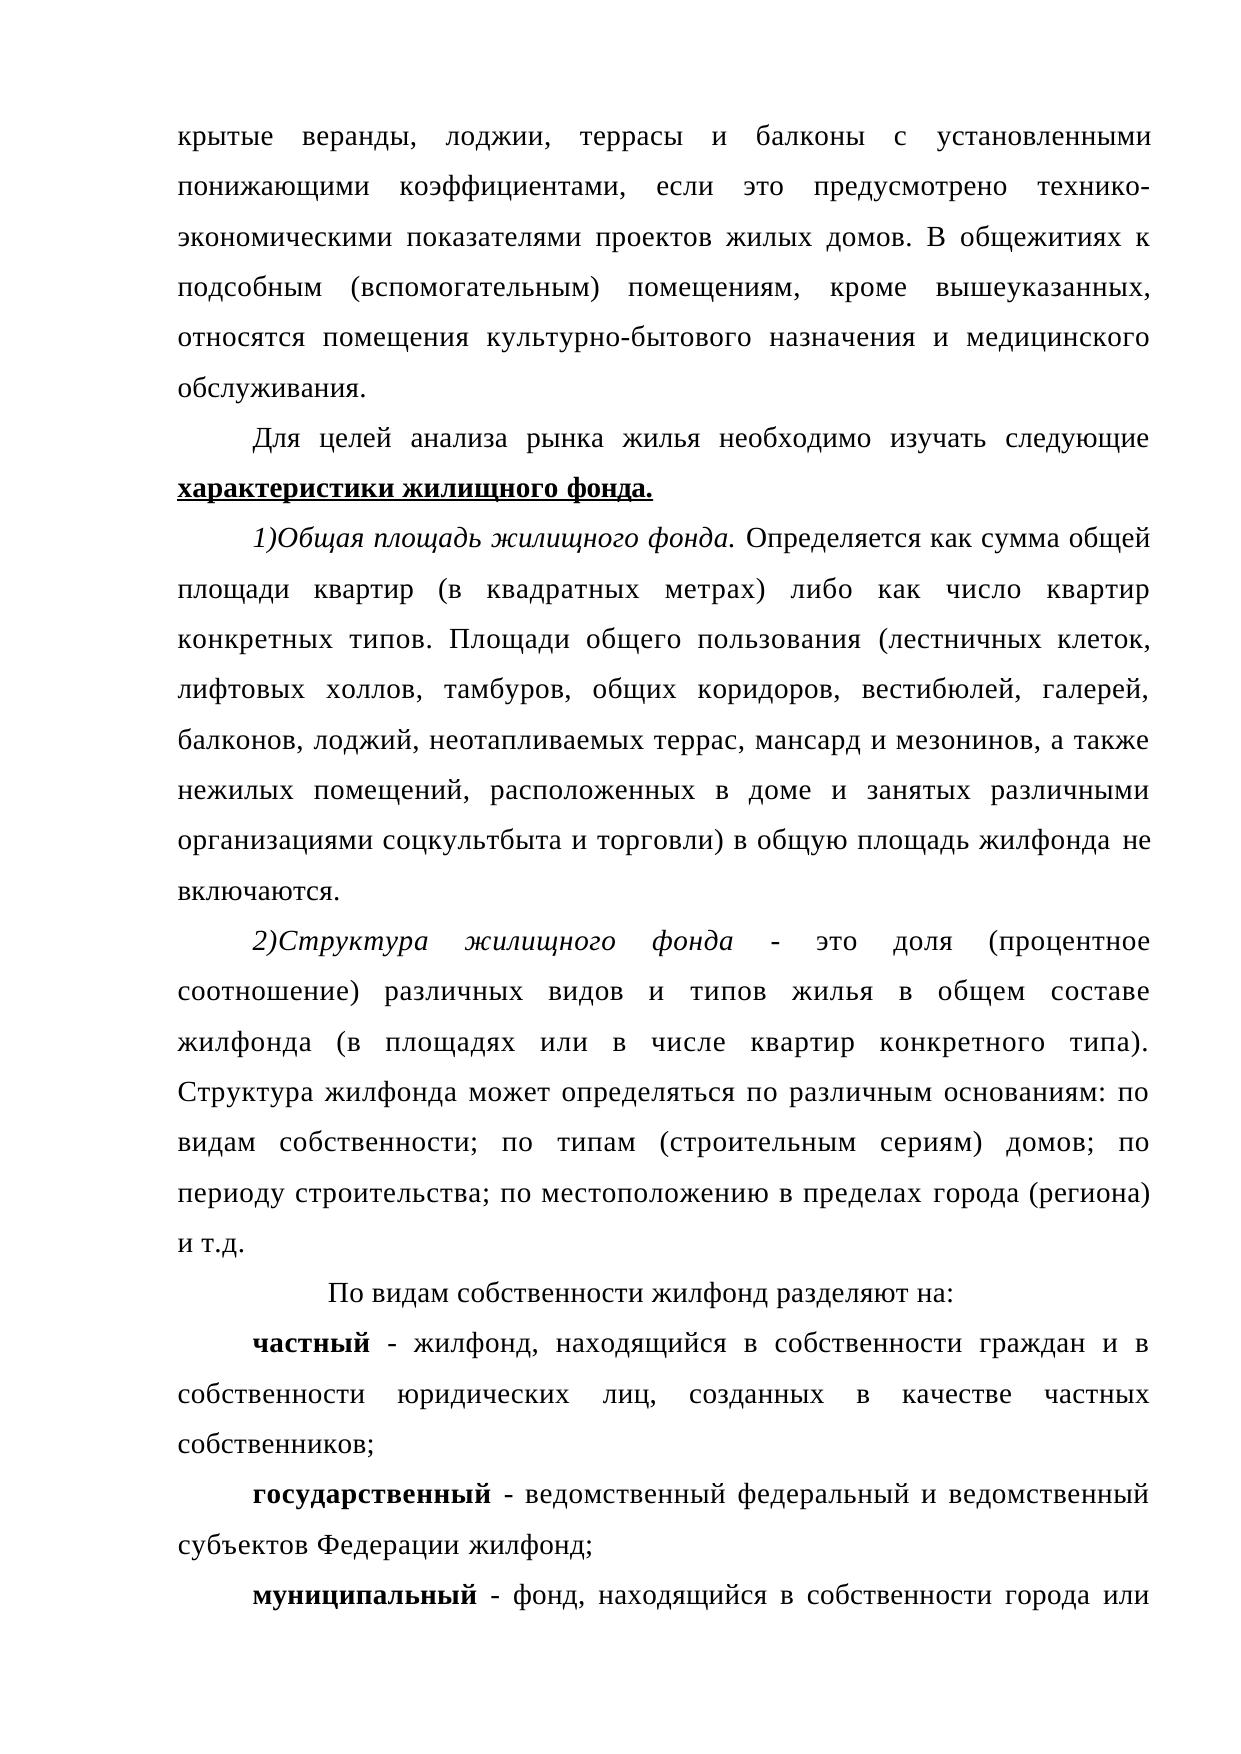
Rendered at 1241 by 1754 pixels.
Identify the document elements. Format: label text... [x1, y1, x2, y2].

text По видам собственности жилфонд разделяют на: [253, 1275, 1152, 1309]
text 2)Структура жилищного фонда - это доля (процентное соотношение) различных видов и типов жилья в общем составе жилфонда (в площадях или в числе квартир конкретного типа). Структура жилфонда может определяться по различным основаниям: по видам собственности; по типам (строительным сериям) домов; по периоду строительства; по местоположению в пределах города (региона) и т.д. [177, 923, 1151, 1258]
text 1)Общая площадь жилищного фонда. Определяется как сумма общей площади квартир (в квадратных метрах) либо как число квартир конкретных типов. Площади общего пользования (лестничных клеток, лифтовых холлов, тамбуров, общих коридоров, вестибюлей, галерей, балконов, лоджий, неотапливаемых террас, мансард и мезонинов, а также нежилых помещений, расположенных в доме и занятых различными организациями соцкультбыта и торговли) в общую площадь жилфонда не включаются. [177, 521, 1151, 906]
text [177, 1577, 1151, 1611]
text Для целей анализа рынка жилья необходимо изучать следующие характеристики жилищного фонда. [177, 420, 1151, 504]
text государственный - ведомственный федеральный и ведомственный субъектов Федерации жилфонд; [178, 1477, 1150, 1560]
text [177, 118, 1152, 403]
text частный - жилфонд, находящийся в собственности граждан и в собственности юридических лиц, созданных в качестве частных собственников; [177, 1326, 1151, 1460]
